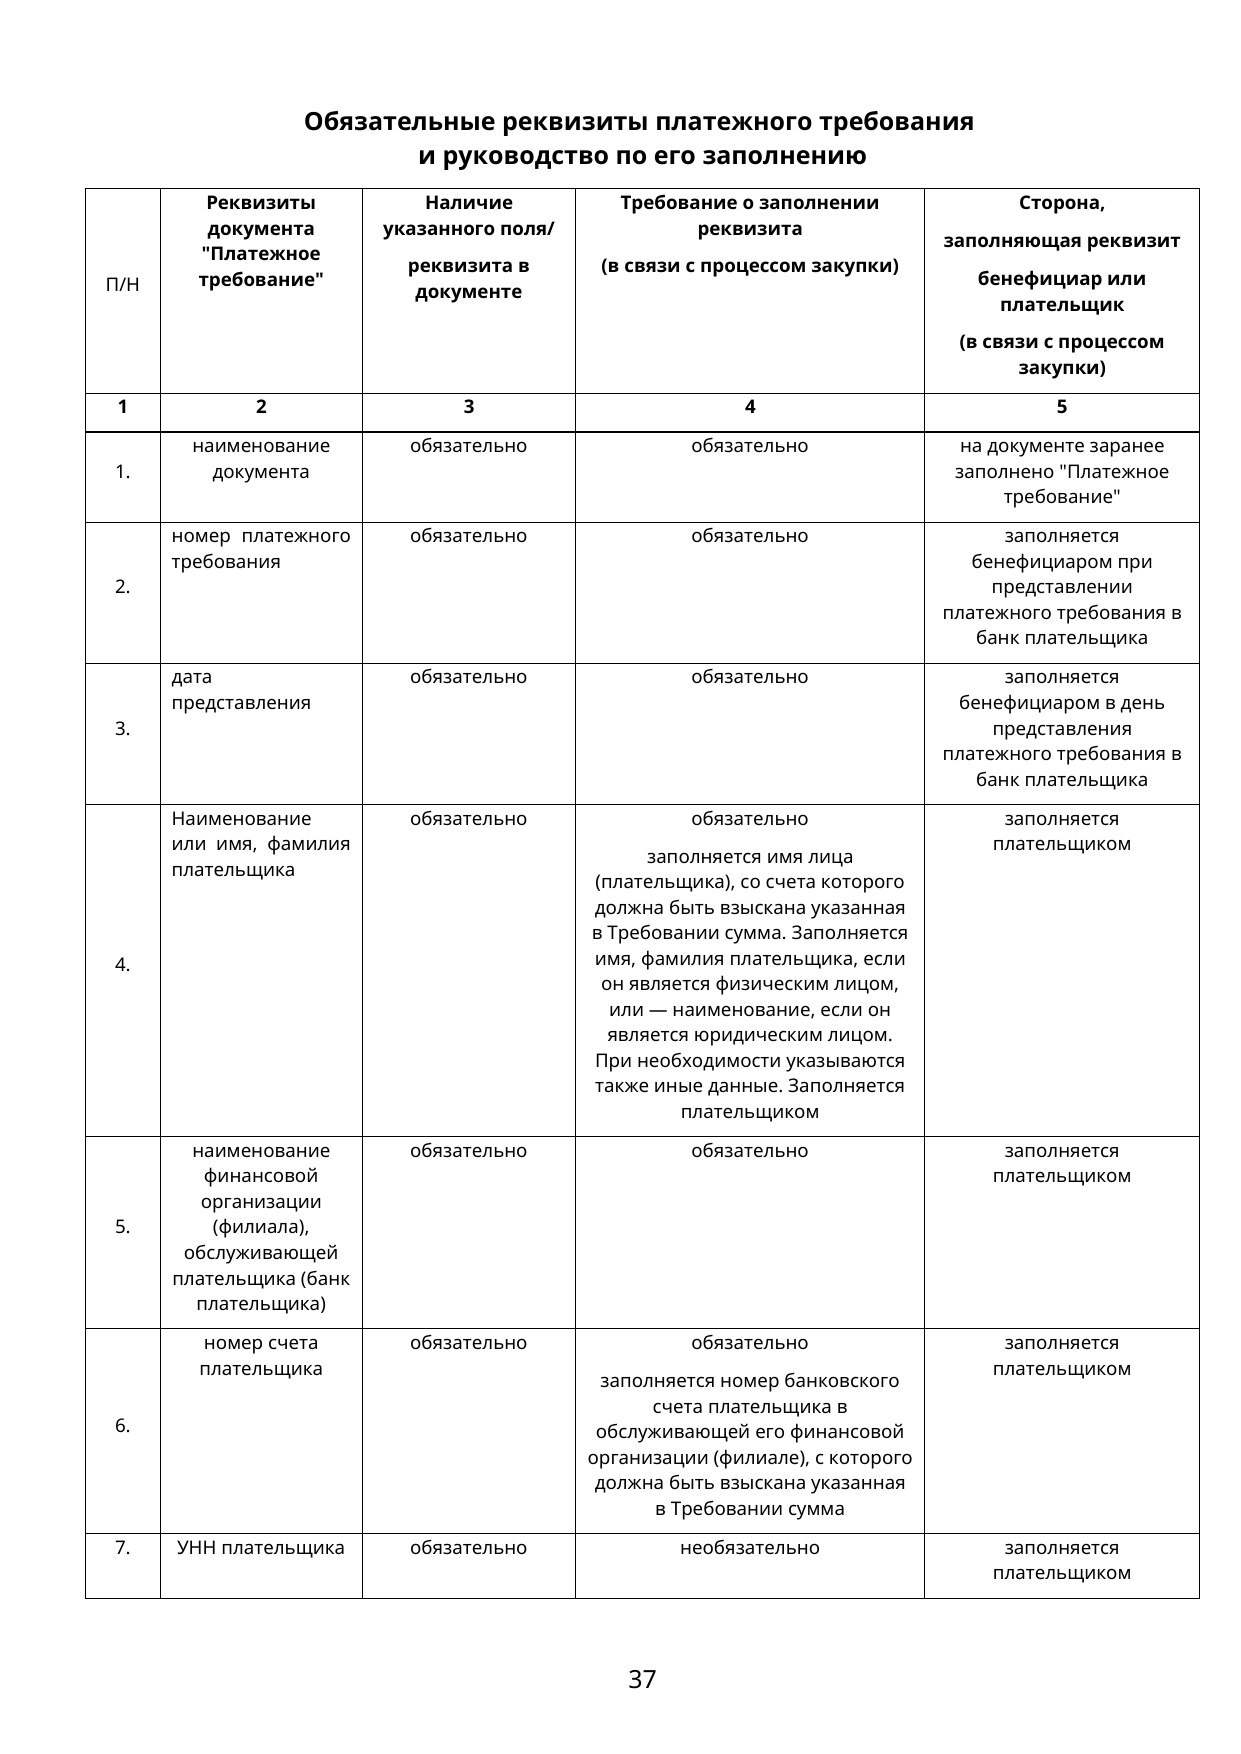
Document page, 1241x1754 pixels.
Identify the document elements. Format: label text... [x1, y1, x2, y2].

text Обязательные реквизиты платежного требования и руководство по его заполнению [207, 103, 1078, 172]
table_cell 4 [576, 394, 924, 431]
table_cell номер счета плательщика [161, 1329, 362, 1533]
table_cell обязательно [363, 433, 575, 522]
table_cell обязательно [363, 1329, 575, 1533]
table_cell 5 [925, 394, 1199, 431]
table_cell обязательно [576, 1137, 924, 1328]
table_cell заполняется плательщиком [925, 1534, 1199, 1598]
table_cell 2 [161, 394, 362, 431]
table_cell обязательно [363, 805, 575, 1136]
table_header Требование о заполнении реквизита (в связи с процессом закупки) [576, 189, 924, 392]
table_cell обязательно [363, 1137, 575, 1328]
table_header Наличие указанного поля/ реквизита в документе [363, 189, 575, 392]
table_cell 6. [86, 1329, 160, 1533]
table_cell на документе заранее заполнено "Платежное требование" [925, 433, 1199, 522]
table_cell УНН плательщика [161, 1534, 362, 1598]
table_cell 7. [86, 1534, 160, 1598]
table_cell заполняется плательщиком [925, 805, 1199, 1136]
table_cell обязательно [576, 523, 924, 663]
table_cell заполняется бенефициаром в день представления платежного требования в банк плательщика [925, 664, 1199, 804]
table_header Сторона, заполняющая реквизит бенефициар или плательщик (в связи с процессом закупки) [925, 189, 1199, 392]
table_cell 2. [86, 523, 160, 663]
table_cell номер платежного требования [161, 523, 362, 663]
table_cell обязательно [363, 664, 575, 804]
table_cell заполняется плательщиком [925, 1137, 1199, 1328]
table_cell обязательно [576, 664, 924, 804]
table_cell обязательно заполняется номер банковского счета плательщика в обслуживающей его финансовой организации (филиале), с которого должна быть взыскана указанная в Требовании сумма [576, 1329, 924, 1533]
table_cell 1. [86, 433, 160, 522]
table_header Реквизиты документа "Платежное требование" [161, 189, 362, 392]
table_header П/Н [86, 189, 160, 392]
table_cell 1 [86, 394, 160, 431]
table_cell 4. [86, 805, 160, 1136]
table_cell наименование финансовой организации (филиала), обслуживающей плательщика (банк плательщика) [161, 1137, 362, 1328]
table_cell заполняется плательщиком [925, 1329, 1199, 1533]
table_cell 5. [86, 1137, 160, 1328]
table_cell 3. [86, 664, 160, 804]
table_cell обязательно заполняется имя лица (плательщика), со счета которого должна быть взыскана указанная в Требовании сумма. Заполняется имя, фамилия плательщика, если он является физическим лицом, или — наименование, если он является юридическим лицом. При необходимости указываются также иные данные. Заполняется плательщиком [576, 805, 924, 1136]
table_cell заполняется бенефициаром при представлении платежного требования в банк плательщика [925, 523, 1199, 663]
table_cell обязательно [363, 523, 575, 663]
table_cell дата представления [161, 664, 362, 804]
table_cell Наименование или имя, фамилия плательщика [161, 805, 362, 1136]
table_cell обязательно [363, 1534, 575, 1598]
table_cell обязательно [576, 433, 924, 522]
table_cell наименование документа [161, 433, 362, 522]
table_cell 3 [363, 394, 575, 431]
